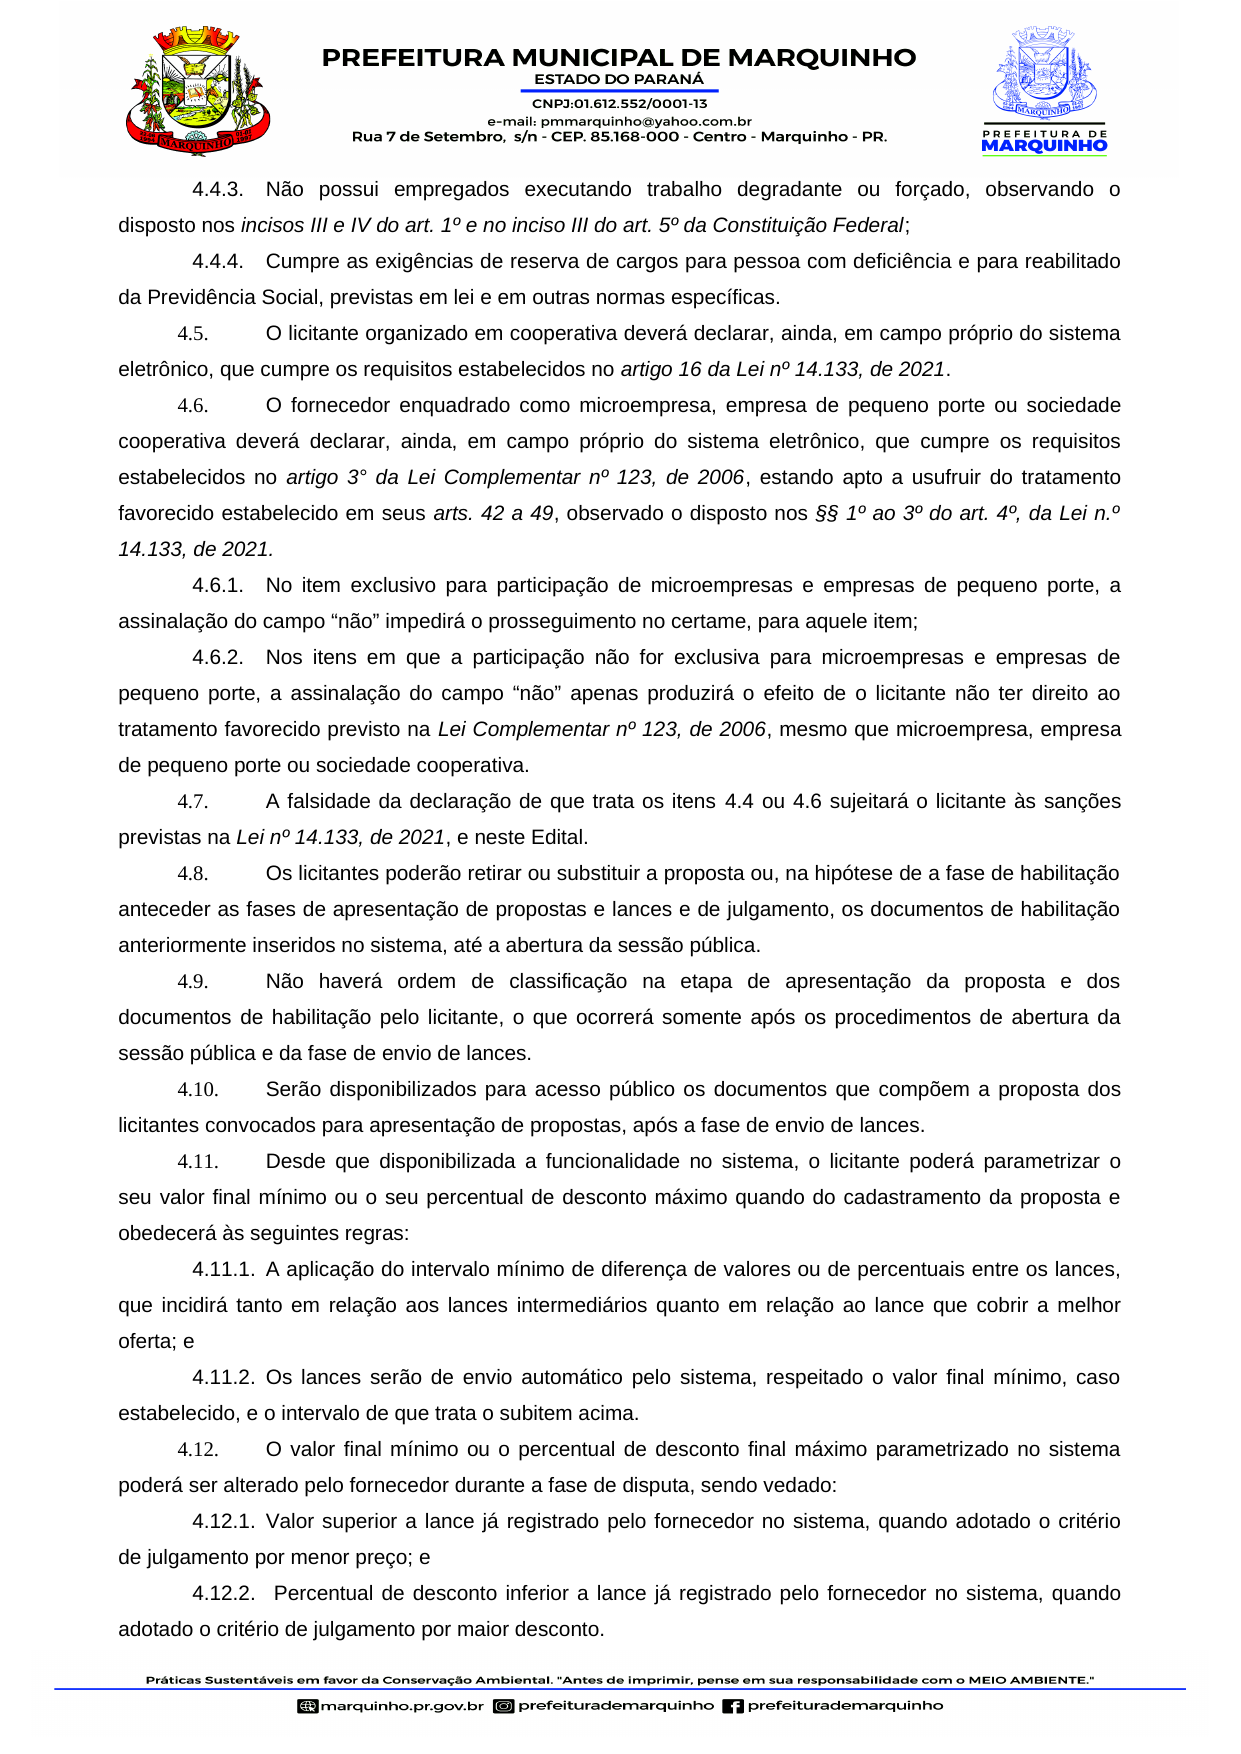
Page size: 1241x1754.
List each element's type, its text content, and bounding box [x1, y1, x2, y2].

text O licitante organizado em cooperativa deverá declarar, ainda, em campo próprio do sistema eletrônico, que cumpre os requisitos estabelecidos no artigo 16 da Lei nº 14.133, de 2021. [118, 321, 1122, 381]
text Não haverá ordem de classificação na etapa de apresentação da proposta e dos documentos de habilitação pelo licitante, o que ocorrerá somente após os procedimentos de abertura da sessão pública e da fase de envio de lances. [118, 969, 1122, 1065]
text Os lances serão de envio automático pelo sistema, respeitado o valor final mínimo, caso estabelecido, e o intervalo de que trata o subitem acima. [118, 1364, 1122, 1424]
text Serão disponibilizados para acesso público os documentos que compõem a proposta dos licitantes convocados para apresentação de propostas, após a fase de envio de lances. [118, 1077, 1122, 1137]
text Os licitantes poderão retirar ou substituir a proposta ou, na hipótese de a fase de habilitação anteceder as fases de apresentação de propostas e lances e de julgamento, os documentos de habilitação anteriormente inseridos no sistema, até a abertura da sessão pública. [118, 861, 1122, 957]
text Valor superior a lance já registrado pelo fornecedor no sistema, quando adotado o critério de julgamento por menor preço; e [118, 1508, 1122, 1568]
text O valor final mínimo ou o percentual de desconto final máximo parametrizado no sistema poderá ser alterado pelo fornecedor durante a fase de disputa, sendo vedado: [118, 1436, 1122, 1497]
text A aplicação do intervalo mínimo de diferença de valores ou de percentuais entre os lances, que incidirá tanto em relação aos lances intermediários quanto em relação ao lance que cobrir a melhor oferta; e [118, 1257, 1122, 1353]
picture [59, 1, 1179, 178]
text Nos itens em que a participação não for exclusiva para microempresas e empresas de pequeno porte, a assinalação do campo “não” apenas produzirá o efeito de o licitante não ter direito ao tratamento favorecido previsto na Lei Complementar nº 123, de 2006, mesmo que microempresa, empresa de pequeno porte ou sociedade cooperativa. [118, 645, 1122, 777]
picture [30, 1650, 1210, 1737]
text No item exclusivo para participação de microempresas e empresas de pequeno porte, a assinalação do campo “não” impedirá o prosseguimento no certame, para aquele item; [118, 573, 1122, 633]
text O fornecedor enquadrado como microempresa, empresa de pequeno porte ou sociedade cooperativa deverá declarar, ainda, em campo próprio do sistema eletrônico, que cumpre os requisitos estabelecidos no artigo 3° da Lei Complementar nº 123, de 2006, estando apto a usufruir do tratamento favorecido estabelecido em seus arts. 42 a 49, observado o disposto nos §§ 1º ao 3º do art. 4º, da Lei n.º 14.133, de 2021. [118, 393, 1122, 561]
text Percentual de desconto inferior a lance já registrado pelo fornecedor no sistema, quando adotado o critério de julgamento por maior desconto. [118, 1580, 1122, 1640]
text Não possui empregados executando trabalho degradante ou forçado, observando o disposto nos incisos III e IV do art. 1º e no inciso III do art. 5º da Constituição Federal; [118, 177, 1122, 237]
text A falsidade da declaração de que trata os itens 4.4 ou 4.6 sujeitará o licitante às sanções previstas na Lei nº 14.133, de 2021, e neste Edital. [118, 788, 1122, 849]
text Desde que disponibilizada a funcionalidade no sistema, o licitante poderá parametrizar o seu valor final mínimo ou o seu percentual de desconto máximo quando do cadastramento da proposta e obedecerá às seguintes regras: [118, 1149, 1122, 1245]
text Cumpre as exigências de reserva de cargos para pessoa com deficiência e para reabilitado da Previdência Social, previstas em lei e em outras normas específicas. [118, 249, 1122, 309]
